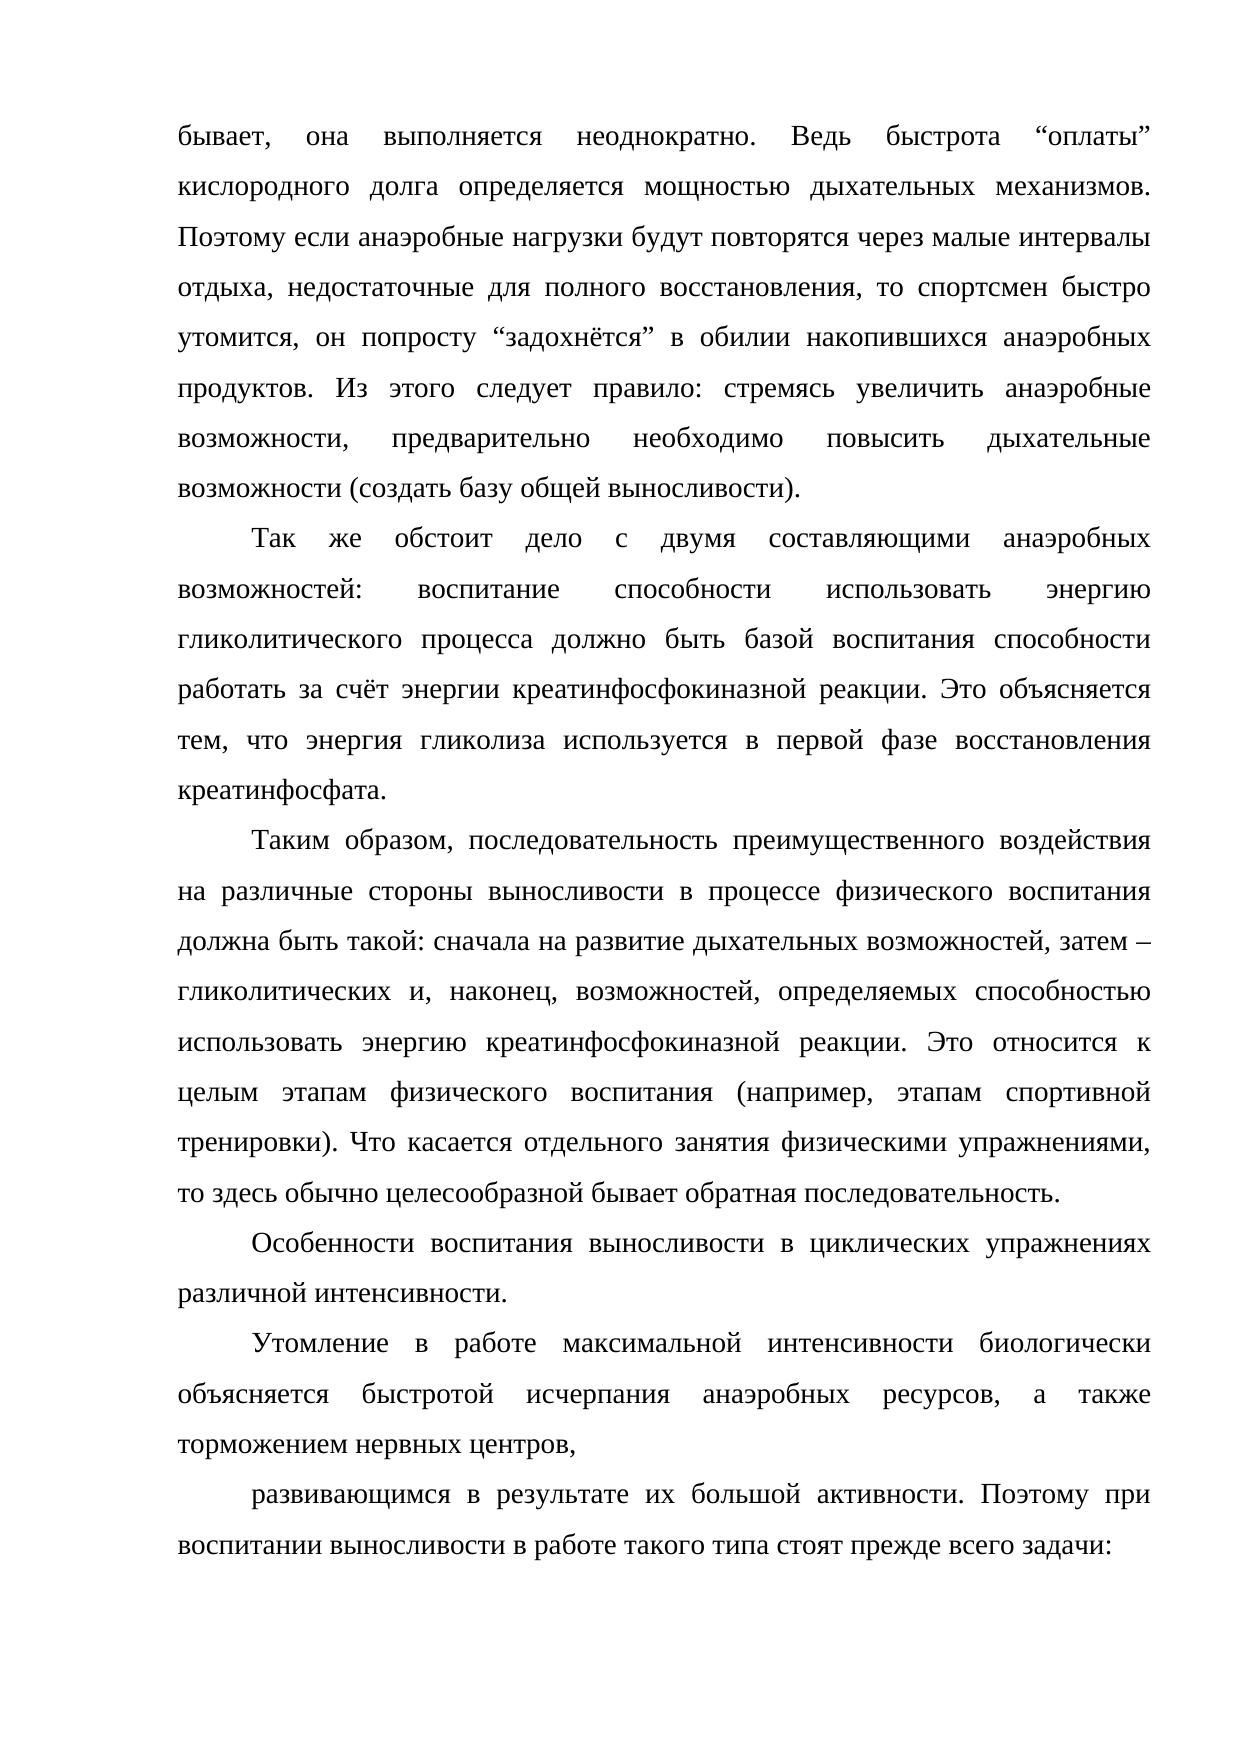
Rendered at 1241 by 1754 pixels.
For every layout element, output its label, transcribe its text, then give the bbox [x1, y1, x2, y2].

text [177, 118, 1152, 504]
text развивающимся в результате их большой активности. Поэтому при воспитании выносливости в работе такого типа стоят прежде всего задачи: [177, 1477, 1152, 1560]
text Таким образом, последовательность преимущественного воздействия на различные стороны выносливости в процессе физического воспитания должна быть такой: сначала на развитие дыхательных возможностей, затем – гликолитических и, наконец, возможностей, определяемых способностью использовать энергию креатинфосфокиназной реакции. Это относится к целым этапам физического воспитания (например, этапам спортивной тренировки). Что касается отдельного занятия физическими упражнениями, то здесь обычно целесообразной бывает обратная последовательность. [177, 822, 1152, 1208]
text Так же обстоит дело с двумя составляющими анаэробных возможностей: воспитание способности использовать энергию гликолитического процесса должно быть базой воспитания способности работать за счёт энергии креатинфосфокиназной реакции. Это объясняется тем, что энергия гликолиза используется в первой фазе восстановления креатинфосфата. [177, 521, 1152, 806]
text Утомление в работе максимальной интенсивности биологически объясняется быстротой исчерпания анаэробных ресурсов, а также торможением нервных центров, [177, 1326, 1152, 1460]
text Особенности воспитания выносливости в циклических упражнениях различной интенсивности. [177, 1225, 1152, 1309]
